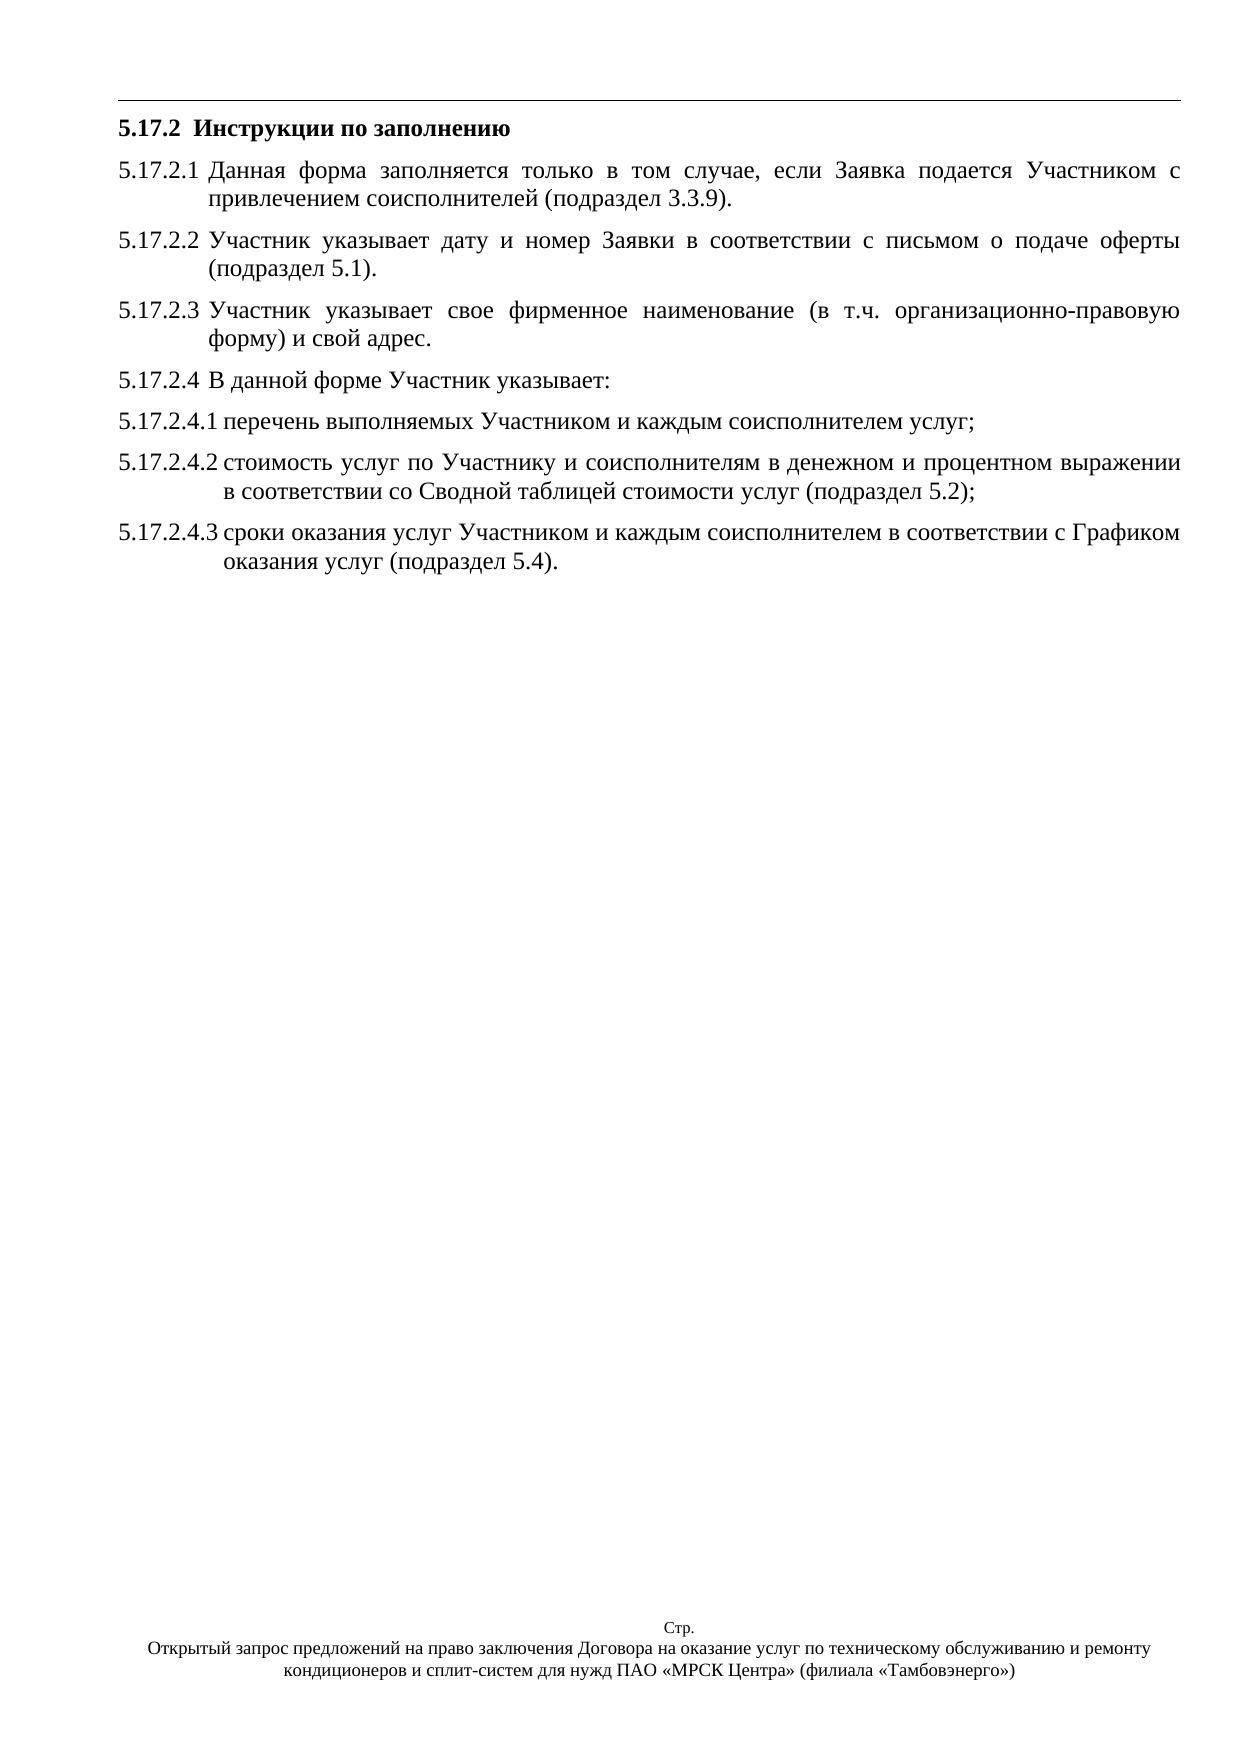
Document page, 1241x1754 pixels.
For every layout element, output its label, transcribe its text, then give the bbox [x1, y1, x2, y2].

list стоимость услуг по Участнику и соисполнителям в денежном и процентном выражении в соответствии со Сводной таблицей стоимости услуг (подраздел 5.2); [118, 447, 1181, 505]
list В данной форме Участник указывает: [118, 365, 1181, 393]
subtitle Инструкции по заполнению [118, 113, 1181, 142]
list Данная форма заполняется только в том случае, если Заявка подается Участником с привлечением соисполнителей (подраздел 3.3.9). [118, 155, 1181, 212]
list перечень выполняемых Участником и каждым соисполнителем услуг; [118, 406, 1181, 435]
list Участник указывает дату и номер Заявки в соответствии с письмом о подаче оферты (подраздел 5.1). [118, 225, 1181, 282]
list сроки оказания услуг Участником и каждым соисполнителем в соответствии с Графиком оказания услуг (подраздел 5.4). [118, 517, 1181, 575]
list Участник указывает свое фирменное наименование (в т.ч. организационно-правовую форму) и свой адрес. [118, 295, 1181, 352]
